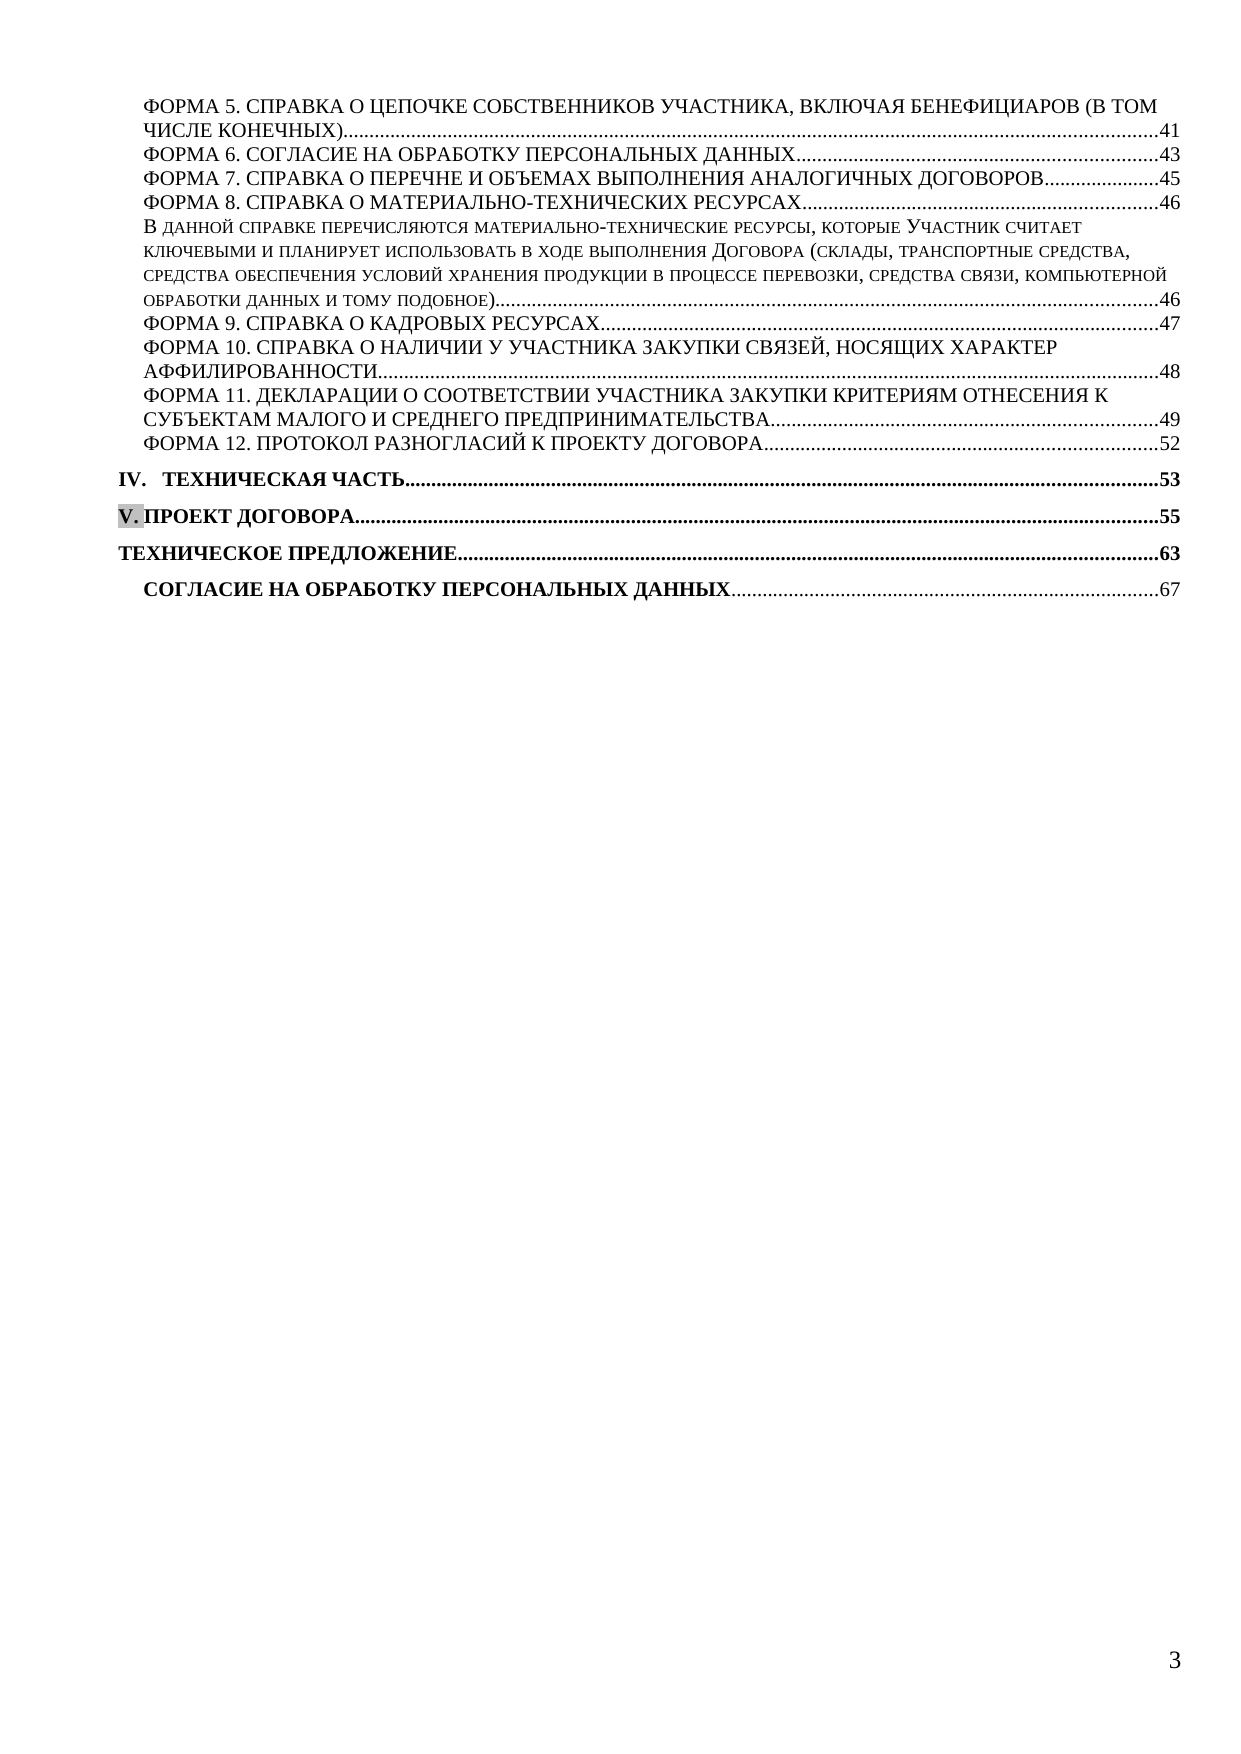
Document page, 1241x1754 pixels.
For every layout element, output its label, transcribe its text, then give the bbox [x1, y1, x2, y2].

text ФОРМА 11. ДЕКЛАРАЦИИ О СООТВЕТСТВИИ УЧАСТНИКА ЗАКУПКИ КРИТЕРИЯМ ОТНЕСЕНИЯ К СУБЪЕКТАМ МАЛОГО И СРЕДНЕГО ПРЕДПРИНИМАТЕЛЬСТВА 49 [143, 383, 1181, 431]
text ФОРМА 9. СПРАВКА О КАДРОВЫХ РЕСУРСАХ 47 [143, 311, 1181, 334]
text Техническое предложение 63 [118, 541, 1181, 564]
text СОГЛАСИЕ НА ОБРАБОТКУ ПЕРСОНАЛЬНЫХ ДАННЫХ 67 [143, 577, 1181, 601]
text ФОРМА 7. СПРАВКА О ПЕРЕЧНЕ И ОБЪЕМАХ ВЫПОЛНЕНИЯ АНАЛОГИЧНЫХ ДОГОВОРОВ 45 [143, 166, 1181, 190]
text IV. ТЕХНИЧЕСКАЯ ЧАСТЬ 53 [118, 467, 1181, 491]
text ФОРМА 10. СПРАВКА О НАЛИЧИИ У УЧАСТНИКА ЗАКУПКИ СВЯЗЕЙ, НОСЯЩИХ ХАРАКТЕР АФФИЛИРОВАННОСТИ 48 [143, 334, 1181, 383]
text ФОРМА 8. СПРАВКА О МАТЕРИАЛЬНО-ТЕХНИЧЕСКИХ РЕСУРСАХ 46 [143, 190, 1181, 214]
text В данной справке перечисляются материально-технические ресурсы, которые Участник считает ключевыми и планирует использовать в ходе выполнения Договора (склады, транспортные средства, средства обеспечения условий хранения продукции в процессе перевозки, средства связи, компьютерной обработки данных и тому подобное). 46 [143, 214, 1181, 311]
text V. ПРОЕКТ ДОГОВОРА 55 [144, 504, 1181, 528]
text ФОРМА 6. СОГЛАСИЕ НА ОБРАБОТКУ ПЕРСОНАЛЬНЫХ ДАННЫХ 43 [143, 142, 1181, 166]
text ФОРМА 12. ПРОТОКОЛ РАЗНОГЛАСИЙ К ПРОЕКТУ ДОГОВОРА 52 [143, 431, 1181, 455]
text ФОРМА 5. СПРАВКА О ЦЕПОЧКЕ СОБСТВЕННИКОВ УЧАСТНИКА, ВКЛЮЧАЯ БЕНЕФИЦИАРОВ (В ТОМ ЧИСЛЕ КОНЕЧНЫХ) 41 [143, 94, 1181, 142]
